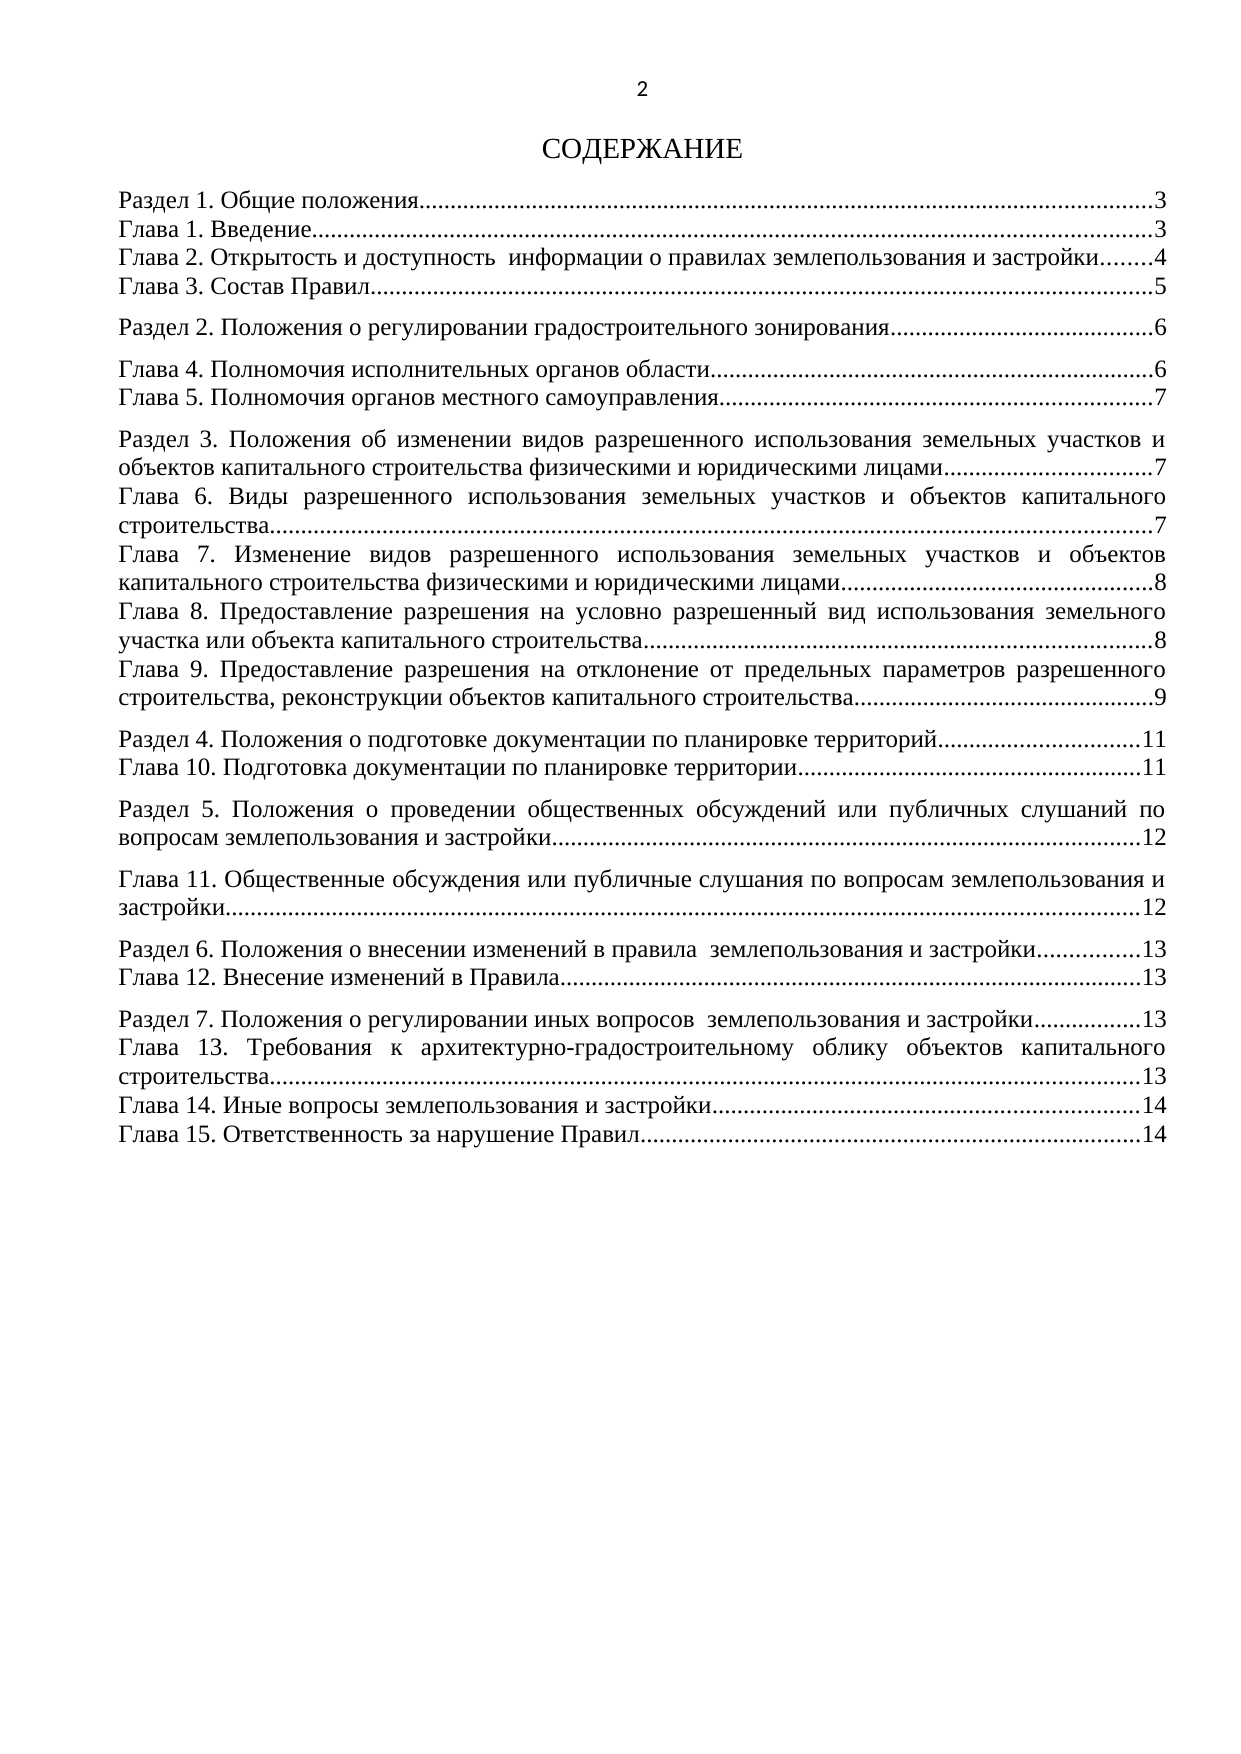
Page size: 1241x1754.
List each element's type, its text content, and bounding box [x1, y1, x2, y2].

text Глава 13. Требования к архитектурно-градостроительному облику объектов капитального строительства 13 [118, 1032, 1167, 1090]
text Раздел 4. Положения о подготовке документации по планировке территорий 11 [118, 724, 1167, 752]
text СОДЕРЖАНИЕ [118, 131, 1167, 165]
text Глава 4. Полномочия исполнительных органов области 6 [118, 354, 1167, 382]
text Глава 9. Предоставление разрешения на отклонение от предельных параметров разрешенного строительства, реконструкции объектов капитального строительства 9 [118, 654, 1167, 711]
text Глава 1. Введение 3 [118, 214, 1167, 242]
text Глава 8. Предоставление разрешения на условно разрешенный вид использования земельного участка или объекта капитального строительства 8 [118, 596, 1167, 654]
text Глава 7. Изменение видов разрешенного использования земельных участков и объектов капитального строительства физическими и юридическими лицами 8 [118, 539, 1167, 596]
text Раздел 7. Положения о регулировании иных вопросов землепользования и застройки 13 [118, 1004, 1167, 1032]
text Глава 6. Виды разрешенного использования земельных участков и объектов капитального строительства 7 [118, 481, 1167, 539]
text Раздел 3. Положения об изменении видов разрешенного использования земельных участков и объектов капитального строительства физическими и юридическими лицами 7 [118, 424, 1167, 481]
text Глава 5. Полномочия органов местного самоуправления 7 [118, 382, 1167, 411]
text Раздел 1. Общие положения 3 [118, 185, 1167, 214]
text Глава 10. Подготовка документации по планировке территории 11 [118, 752, 1167, 781]
text Раздел 5. Положения о проведении общественных обсуждений или публичных слушаний по вопросам землепользования и застройки 12 [118, 794, 1167, 851]
text Глава 2. Открытость и доступность информации о правилах землепользования и застройки 4 [118, 242, 1167, 271]
text Глава 14. Иные вопросы землепользования и застройки 14 [118, 1090, 1167, 1119]
text Глава 3. Состав Правил 5 [118, 271, 1167, 300]
text Раздел 6. Положения о внесении изменений в правила землепользования и застройки 13 [118, 934, 1167, 962]
text Глава 12. Внесение изменений в Правила 13 [118, 962, 1167, 991]
text Раздел 2. Положения о регулировании градостроительного зонирования 6 [118, 312, 1167, 341]
text Глава 11. Общественные обсуждения или публичные слушания по вопросам землепользования и застройки 12 [118, 864, 1167, 921]
text Глава 15. Ответственность за нарушение Правил 14 [118, 1119, 1167, 1147]
